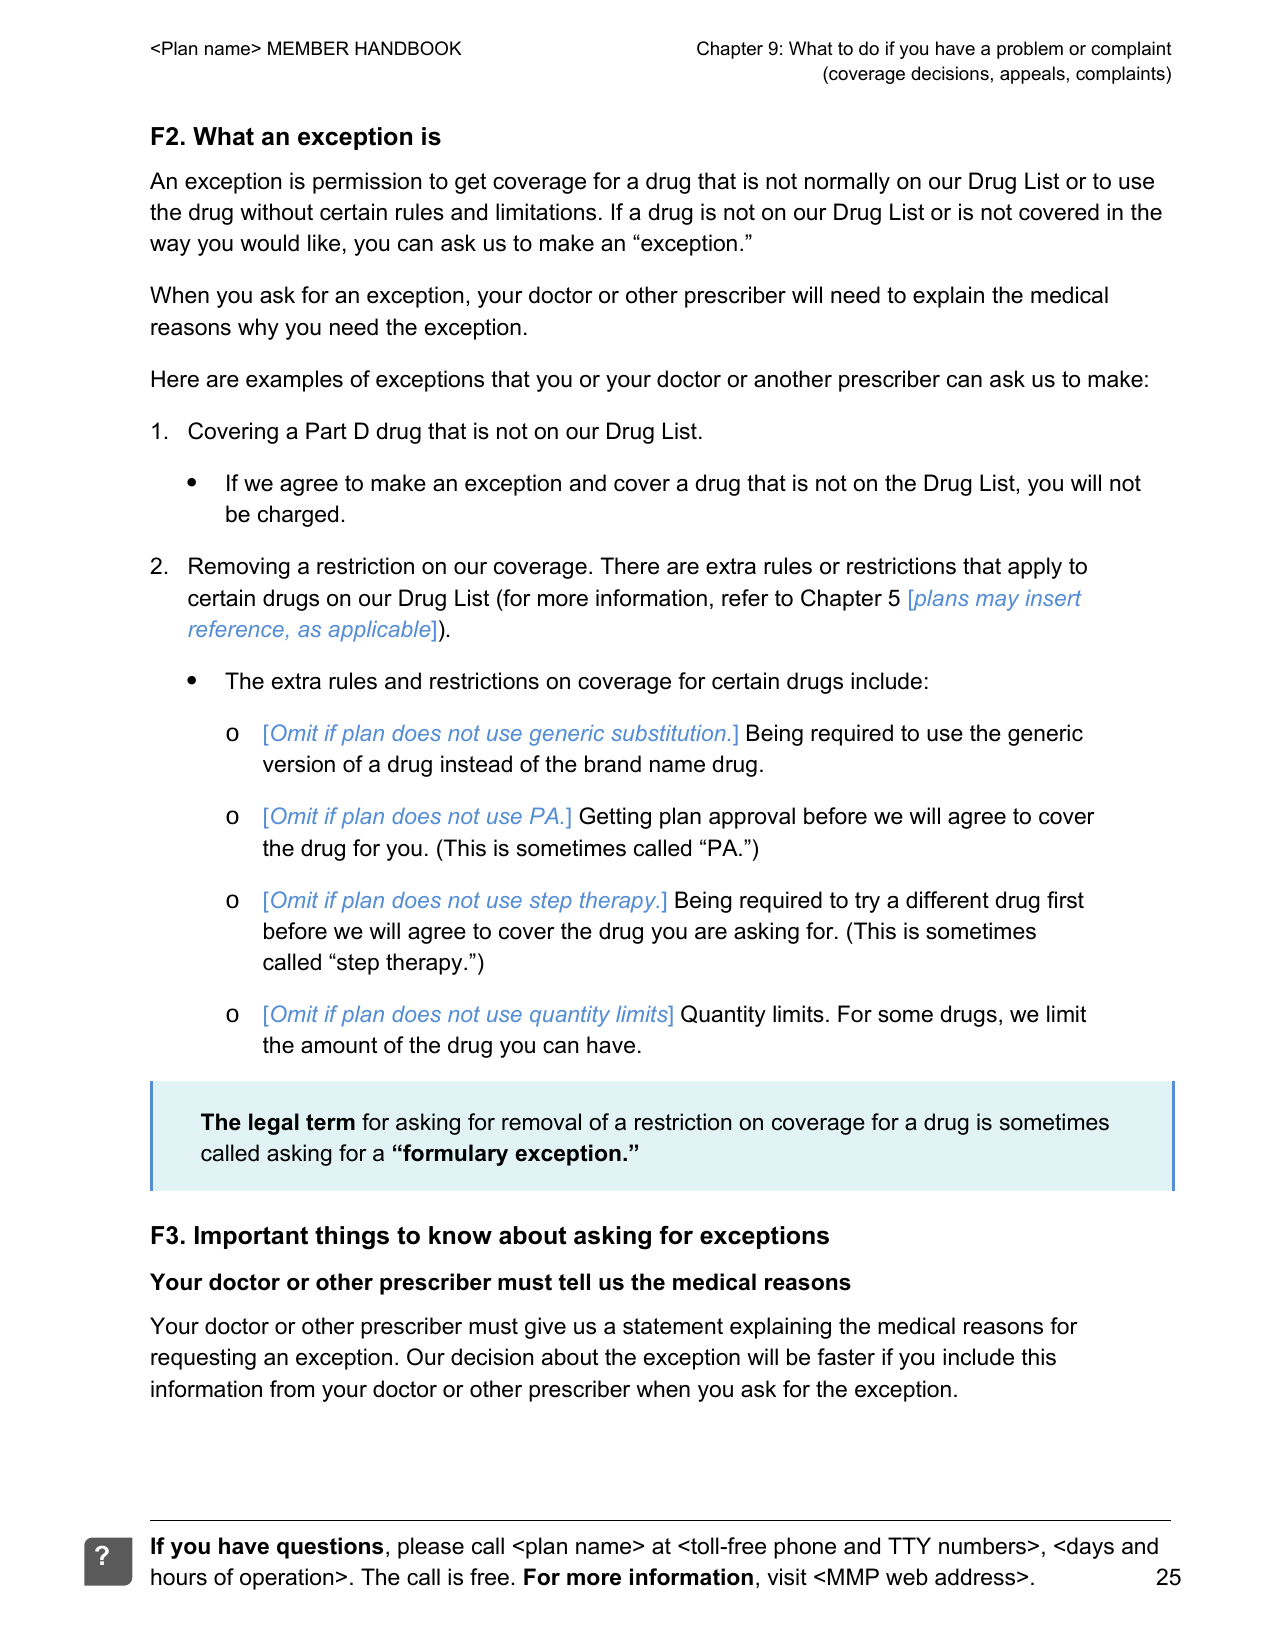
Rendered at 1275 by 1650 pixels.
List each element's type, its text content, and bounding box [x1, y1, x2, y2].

table_header The legal term for asking for removal of a restriction on coverage for a drug is sometimes called asking for a “formulary exception.” [153, 1084, 1172, 1188]
text Your doctor or other prescriber must give us a statement explaining the medical reasons for requesting an exception. Our decision about the exception will be faster if you include this information from your doctor or other prescriber when you ask for the exception. [150, 1309, 1171, 1403]
list Removing a restriction on our coverage. There are extra rules or restrictions that apply to certain drugs on our Drug List (for more information, refer to Chapter 5 [plans may insert reference, as applicable]). [150, 550, 1096, 643]
list [Omit if plan does not use PA.] Getting plan approval before we will agree to cover the drug for you. (This is sometimes called “PA.”) [225, 800, 1096, 862]
subtitle F2. What an exception is [150, 118, 1096, 152]
text Here are examples of exceptions that you or your doctor or another prescriber can ask us to make: [150, 362, 1171, 393]
text An exception is permission to get coverage for a drug that is not normally on our Drug List or to use the drug without certain rules and limitations. If a drug is not on our Drug List or is not covered in the way you would like, you can ask us to make an “exception.” [150, 164, 1171, 258]
list [Omit if plan does not use generic substitution.] Being required to use the generic version of a drug instead of the brand name drug. [225, 716, 1096, 779]
subtitle Your doctor or other prescriber must tell us the medical reasons [150, 1264, 1096, 1297]
list Covering a Part D drug that is not on our Drug List. [150, 414, 1096, 446]
list The extra rules and restrictions on coverage for certain drugs include: [187, 664, 1171, 696]
list [Omit if plan does not use step therapy.] Being required to try a different drug first before we will agree to cover the drug you are asking for. (This is sometimes called “step therapy.”) [225, 883, 1096, 977]
list If we agree to make an exception and cover a drug that is not on the Drug List, you will not be charged. [187, 466, 1171, 529]
list [Omit if plan does not use quantity limits] Quantity limits. For some drugs, we limit the amount of the drug you can have. [225, 998, 1096, 1060]
subtitle F3. Important things to know about asking for exceptions [150, 1218, 1096, 1251]
text When you ask for an exception, your doctor or other prescriber will need to explain the medical reasons why you need the exception. [150, 279, 1171, 341]
